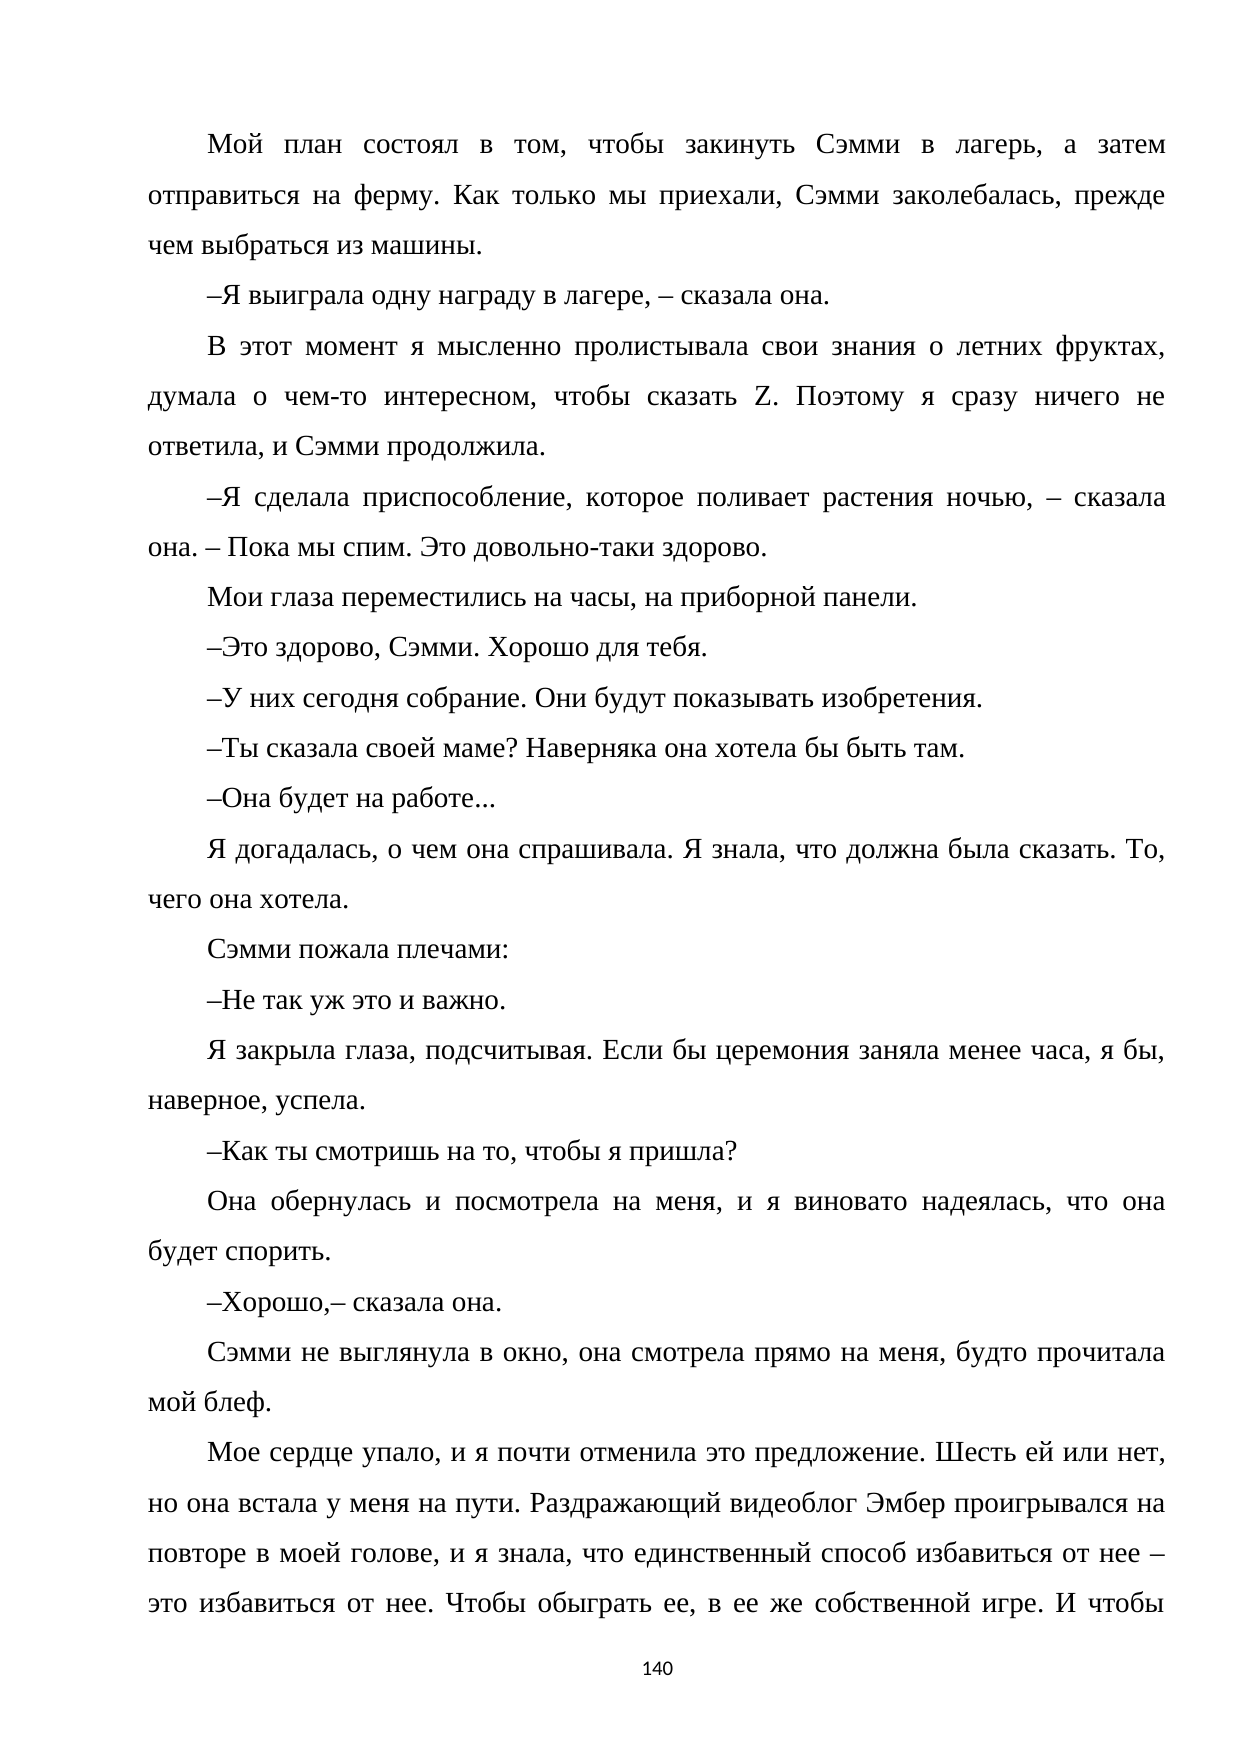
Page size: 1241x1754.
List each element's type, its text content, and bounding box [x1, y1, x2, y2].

text Сэмми не выглянула в окно, она смотрела прямо на меня, будто прочитала мой блеф. [148, 1334, 1167, 1418]
text –Хорошо,– сказала она. [148, 1284, 1167, 1317]
text –Она будет на работе... [148, 781, 1167, 814]
text –Не так уж это и важно. [148, 982, 1167, 1015]
text Я закрыла глаза, подсчитывая. Если бы церемония заняла менее часа, я бы, наверное, успела. [148, 1032, 1167, 1116]
text Она обернулась и посмотрела на меня, и я виновато надеялась, что она будет спорить. [148, 1183, 1167, 1267]
text В этот момент я мысленно пролистывала свои знания о летних фруктах, думала о чем-то интересном, чтобы сказать Z. Поэтому я сразу ничего не ответила, и Сэмми продолжила. [148, 328, 1167, 462]
text –У них сегодня собрание. Они будут показывать изобретения. [148, 680, 1167, 713]
text –Это здорово, Сэмми. Хорошо для тебя. [148, 629, 1167, 663]
text Мой план состоял в том, чтобы закинуть Сэмми в лагерь, а затем отправиться на ферму. Как только мы приехали, Сэмми заколебалась, прежде чем выбраться из машины. [148, 126, 1167, 261]
text –Я выиграла одну награду в лагере, – сказала она. [148, 277, 1167, 311]
text –Как ты смотришь на то, чтобы я пришла? [148, 1133, 1167, 1166]
text –Я сделала приспособление, которое поливает растения ночью, – сказала она. – Пока мы спим. Это довольно-таки здорово. [148, 479, 1167, 562]
text Сэмми пожала плечами: [148, 931, 1167, 965]
text –Ты сказала своей маме? Наверняка она хотела бы быть там. [148, 730, 1167, 764]
text Мои глаза переместились на часы, на приборной панели. [148, 579, 1167, 613]
text Я догадалась, о чем она спрашивала. Я знала, что должна была сказать. То, чего она хотела. [148, 831, 1167, 915]
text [148, 1434, 1167, 1619]
